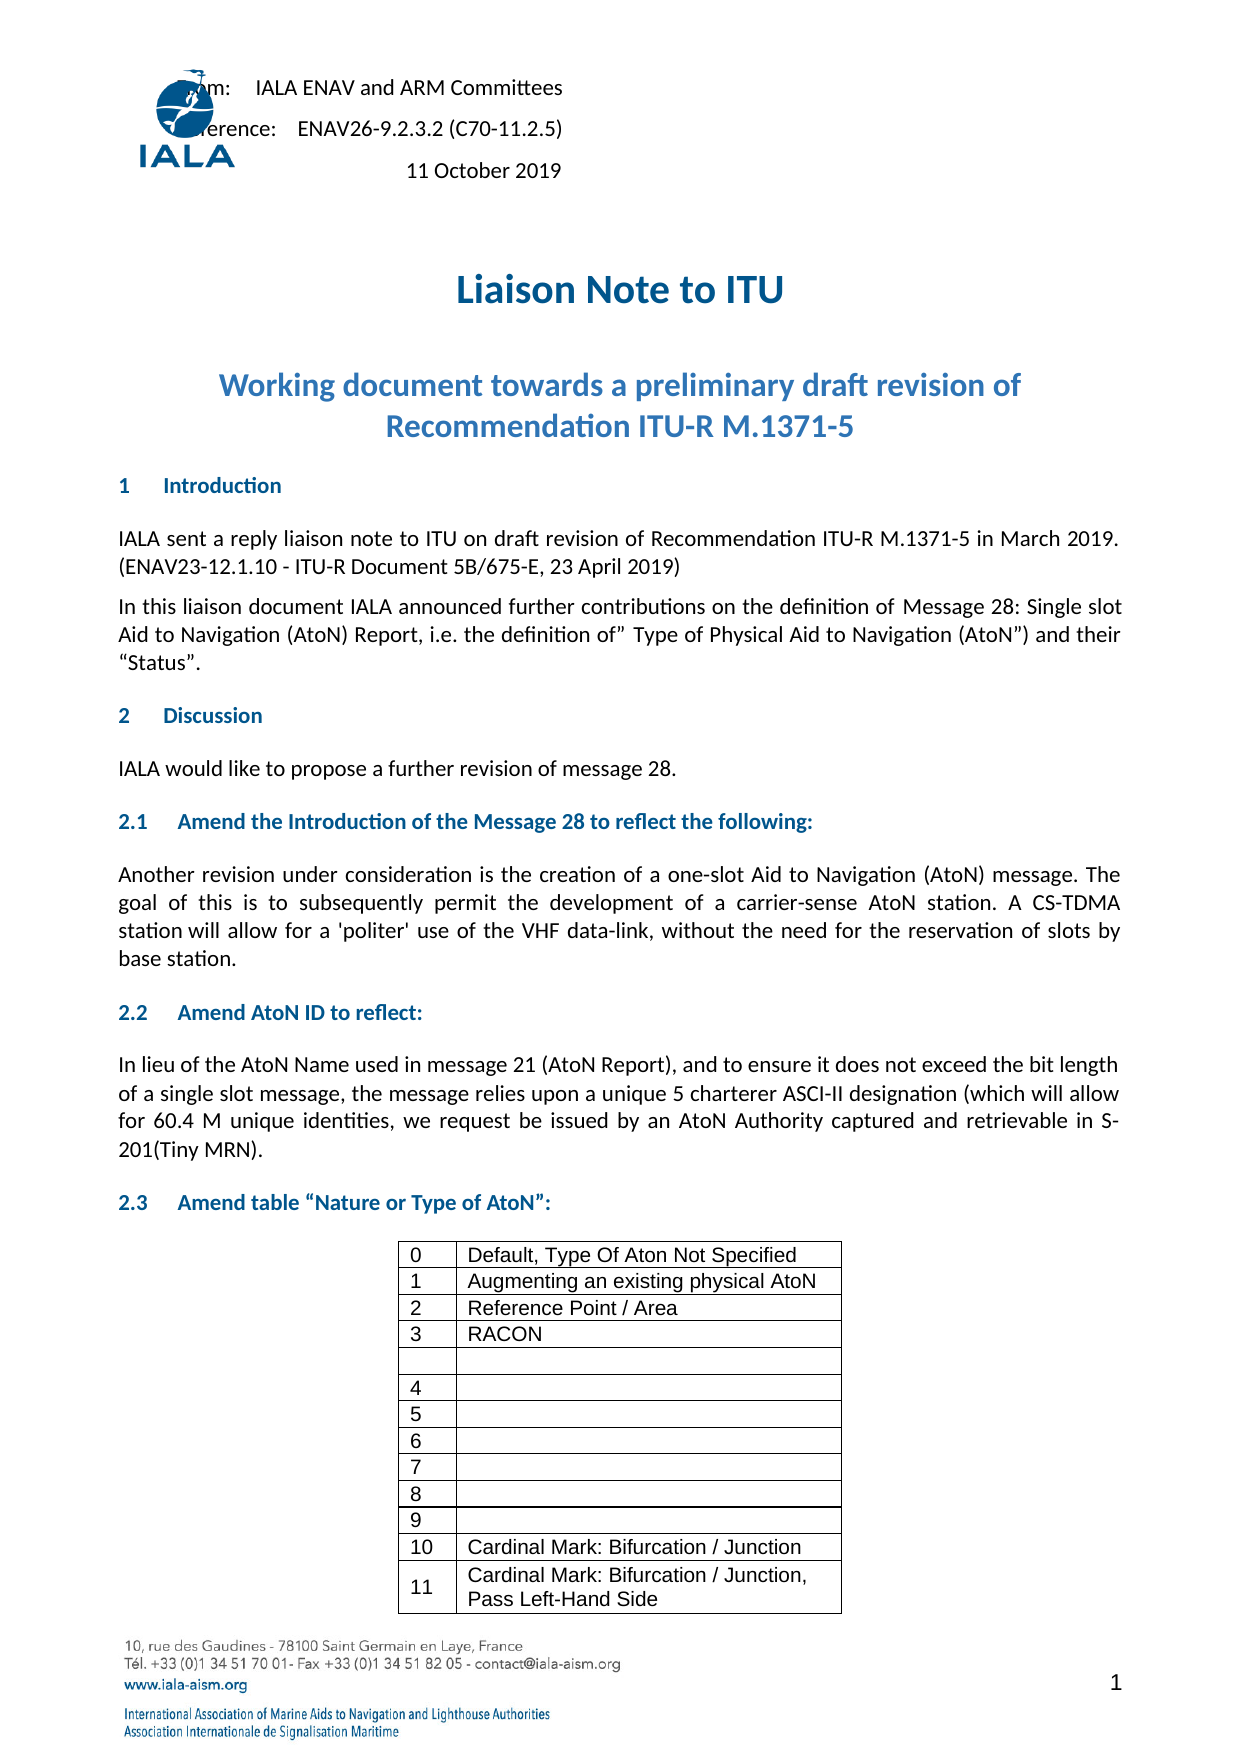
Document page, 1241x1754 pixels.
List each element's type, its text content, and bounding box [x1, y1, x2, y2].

table_cell 10 [399, 1534, 456, 1559]
subtitle Amend AtoN ID to reflect: [118, 998, 1122, 1026]
table_cell [457, 1401, 841, 1427]
table_cell 2 [399, 1295, 456, 1320]
table_cell [457, 1454, 841, 1480]
table_header Default, Type Of Aton Not Specified [457, 1242, 841, 1267]
picture [118, 59, 251, 189]
table_cell 11 [399, 1561, 456, 1613]
table_cell 3 [399, 1321, 456, 1347]
text IALA would like to propose a further revision of message 28. [118, 754, 1122, 782]
table_cell [457, 1375, 841, 1400]
table_cell 7 [399, 1454, 456, 1480]
title Working document towards a preliminary draft revision of Recommendation ITU-R M.1371-5 [118, 364, 1122, 446]
table_cell Reference Point / Area [457, 1295, 841, 1320]
table_cell [457, 1508, 841, 1533]
text IALA sent a reply liaison note to ITU on draft revision of Recommendation ITU-R M.1371-5 in March 2019. (ENAV23-12.1.10 - ITU-R Document 5B/675-E, 23 April 2019) [118, 524, 1122, 580]
table_cell 9 [399, 1508, 456, 1533]
table_cell 5 [399, 1401, 456, 1427]
title Liaison Note to ITU [118, 263, 1122, 314]
table_cell Augmenting an existing physical AtoN [457, 1268, 841, 1294]
table_cell 6 [399, 1428, 456, 1453]
table_cell 8 [399, 1481, 456, 1506]
table_cell Cardinal Mark: Bifurcation / Junction, Pass Left-Hand Side [457, 1561, 841, 1613]
table_cell 1 [399, 1268, 456, 1294]
table_cell RACON [457, 1321, 841, 1347]
text Another revision under consideration is the creation of a one-slot Aid to Navigation (AtoN) message. The goal of this is to subsequently permit the development of a carrier-sense AtoN station. A CS-TDMA station will allow for a 'politer' use of the VHF data-link, without the need for the reservation of slots by base station. [118, 861, 1122, 973]
subtitle Introduction [118, 471, 1122, 499]
text In lieu of the AtoN Name used in message 21 (AtoN Report), and to ensure it does not exceed the bit length of a single slot message, the message relies upon a unique 5 charterer ASCI-II designation (which will allow for 60.4 M unique identities, we request be issued by an AtoN Authority captured and retrievable in S-201(Tiny MRN). [118, 1051, 1122, 1163]
subtitle Amend table “Nature or Type of AtoN”: [118, 1188, 1122, 1216]
table_cell 4 [399, 1375, 456, 1400]
table_cell [399, 1348, 456, 1373]
table_cell [457, 1428, 841, 1453]
subtitle Discussion [118, 701, 1122, 729]
text In this liaison document IALA announced further contributions on the definition of Message 28: Single slot Aid to Navigation (AtoN) Report, i.e. the definition of” Type of Physical Aid to Navigation (AtoN”) and their “Status”. [118, 592, 1122, 676]
table_cell Cardinal Mark: Bifurcation / Junction [457, 1534, 841, 1559]
table_cell [457, 1348, 841, 1373]
table_header 0 [399, 1242, 456, 1267]
subtitle Amend the Introduction of the Message 28 to reflect the following: [118, 807, 1122, 836]
table_cell [457, 1481, 841, 1506]
picture [118, 1635, 651, 1754]
